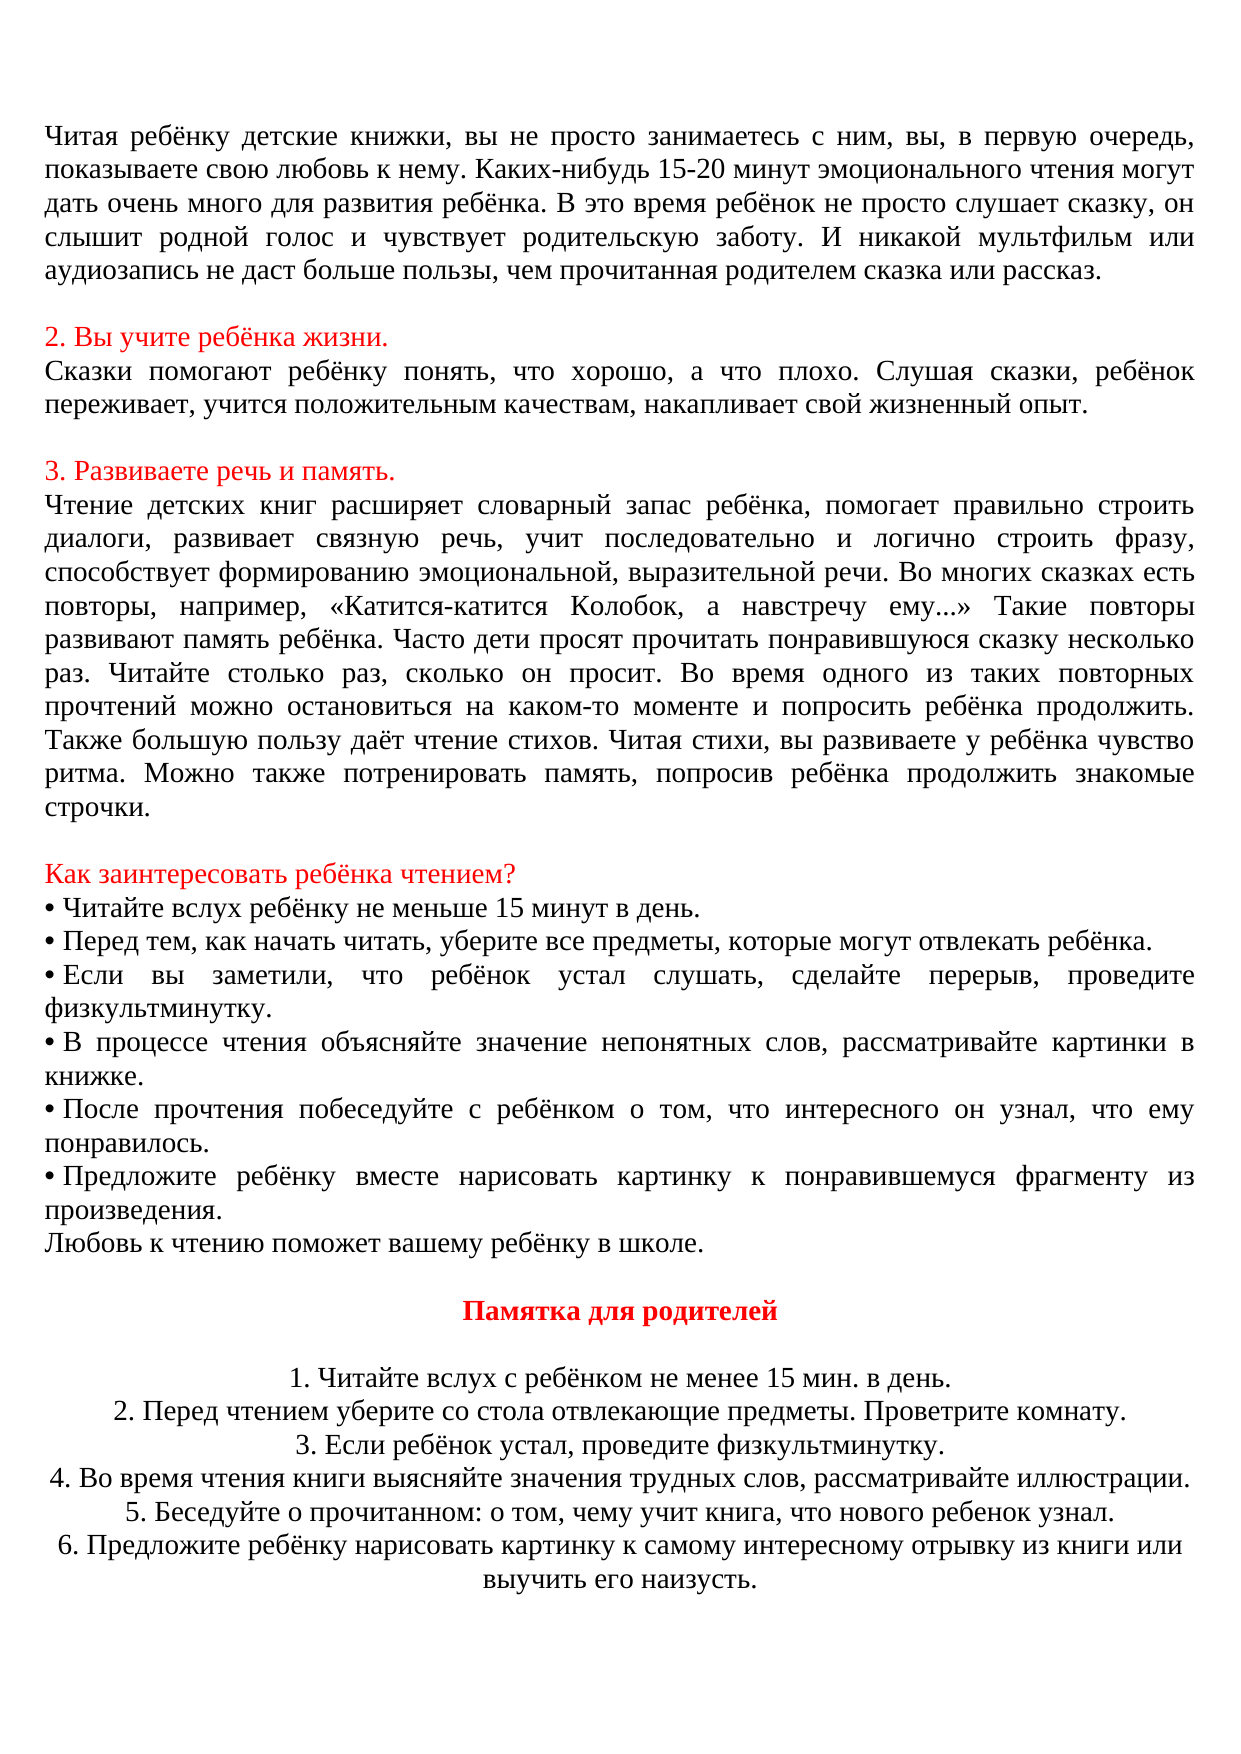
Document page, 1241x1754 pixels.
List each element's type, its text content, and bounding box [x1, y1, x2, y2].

text 1. Читайте вслух с ребёнком не менее 15 мин. в день. [44, 1360, 1196, 1393]
text 6. Предложите ребёнку нарисовать картинку к самому интересному отрывку из книги или выучить его наизусть. [44, 1527, 1196, 1594]
text • Если вы заметили, что ребёнок устал слушать, сделайте перерыв, проведите физкультминутку. [44, 957, 1196, 1024]
text • Предложите ребёнку вместе нарисовать картинку к понравившемуся фрагменту из произведения. [44, 1158, 1196, 1226]
text 3. Если ребёнок устал, проведите физкультминутку. [44, 1427, 1196, 1460]
text 3. Развиваете речь и память. [44, 453, 1196, 487]
text Чтение детских книг расширяет словарный запас ребёнка, помогает правильно строить диалоги, развивает связную речь, учит последовательно и логично строить фразу, способствует формированию эмоциональной, выразительной речи. Во многих сказках есть повторы, например, «Катится-катится Колобок, а навстречу ему...» Такие повторы развивают память ребёнка. Часто дети просят прочитать понравившуюся сказку несколько раз. Читайте столько раз, сколько он просит. Во время одного из таких повторных прочтений можно остановиться на каком-то моменте и попросить ребёнка продолжить. Также большую пользу даёт чтение стихов. Читая стихи, вы развиваете у ребёнка чувство ритма. Можно также потренировать память, попросив ребёнка продолжить знакомые строчки. [44, 487, 1196, 822]
text Сказки помогают ребёнку понять, что хорошо, а что плохо. Слушая сказки, ребёнок переживает, учится положительным качествам, накапливает свой жизненный опыт. [44, 353, 1196, 420]
text 2. Перед чтением уберите со стола отвлекающие предметы. Проветрите комнату. [44, 1393, 1196, 1427]
text 4. Во время чтения книги выясняйте значения трудных слов, рассматривайте иллюстрации. [44, 1460, 1196, 1494]
text Памятка для родителей [44, 1293, 1196, 1326]
text • Перед тем, как начать читать, уберите все предметы, которые могут отвлекать ребёнка. [44, 923, 1196, 957]
text Как заинтересовать ребёнка чтением? [44, 856, 1196, 889]
text • Читайте вслух ребёнку не меньше 15 минут в день. [44, 889, 1196, 923]
text • После прочтения побеседуйте с ребёнком о том, что интересного он узнал, что ему понравилось. [44, 1091, 1196, 1158]
text Читая ребёнку детские книжки, вы не просто занимаетесь с ним, вы, в первую очередь, показываете свою любовь к нему. Каких-нибудь 15-20 минут эмоционального чтения могут дать очень много для развития ребёнка. В это время ребёнок не просто слушает сказку, он слышит родной голос и чувствует родительскую заботу. И никакой мультфильм или аудиозапись не даст больше пользы, чем прочитанная родителем сказка или рассказ. [44, 118, 1196, 286]
text 2. Вы учите ребёнка жизни. [44, 319, 1196, 353]
text • В процессе чтения объясняйте значение непонятных слов, рассматривайте картинки в книжке. [44, 1024, 1196, 1091]
text 5. Беседуйте о прочитанном: о том, чему учит книга, что нового ребенок узнал. [44, 1494, 1196, 1527]
text Любовь к чтению поможет вашему ребёнку в школе. [44, 1226, 1196, 1259]
